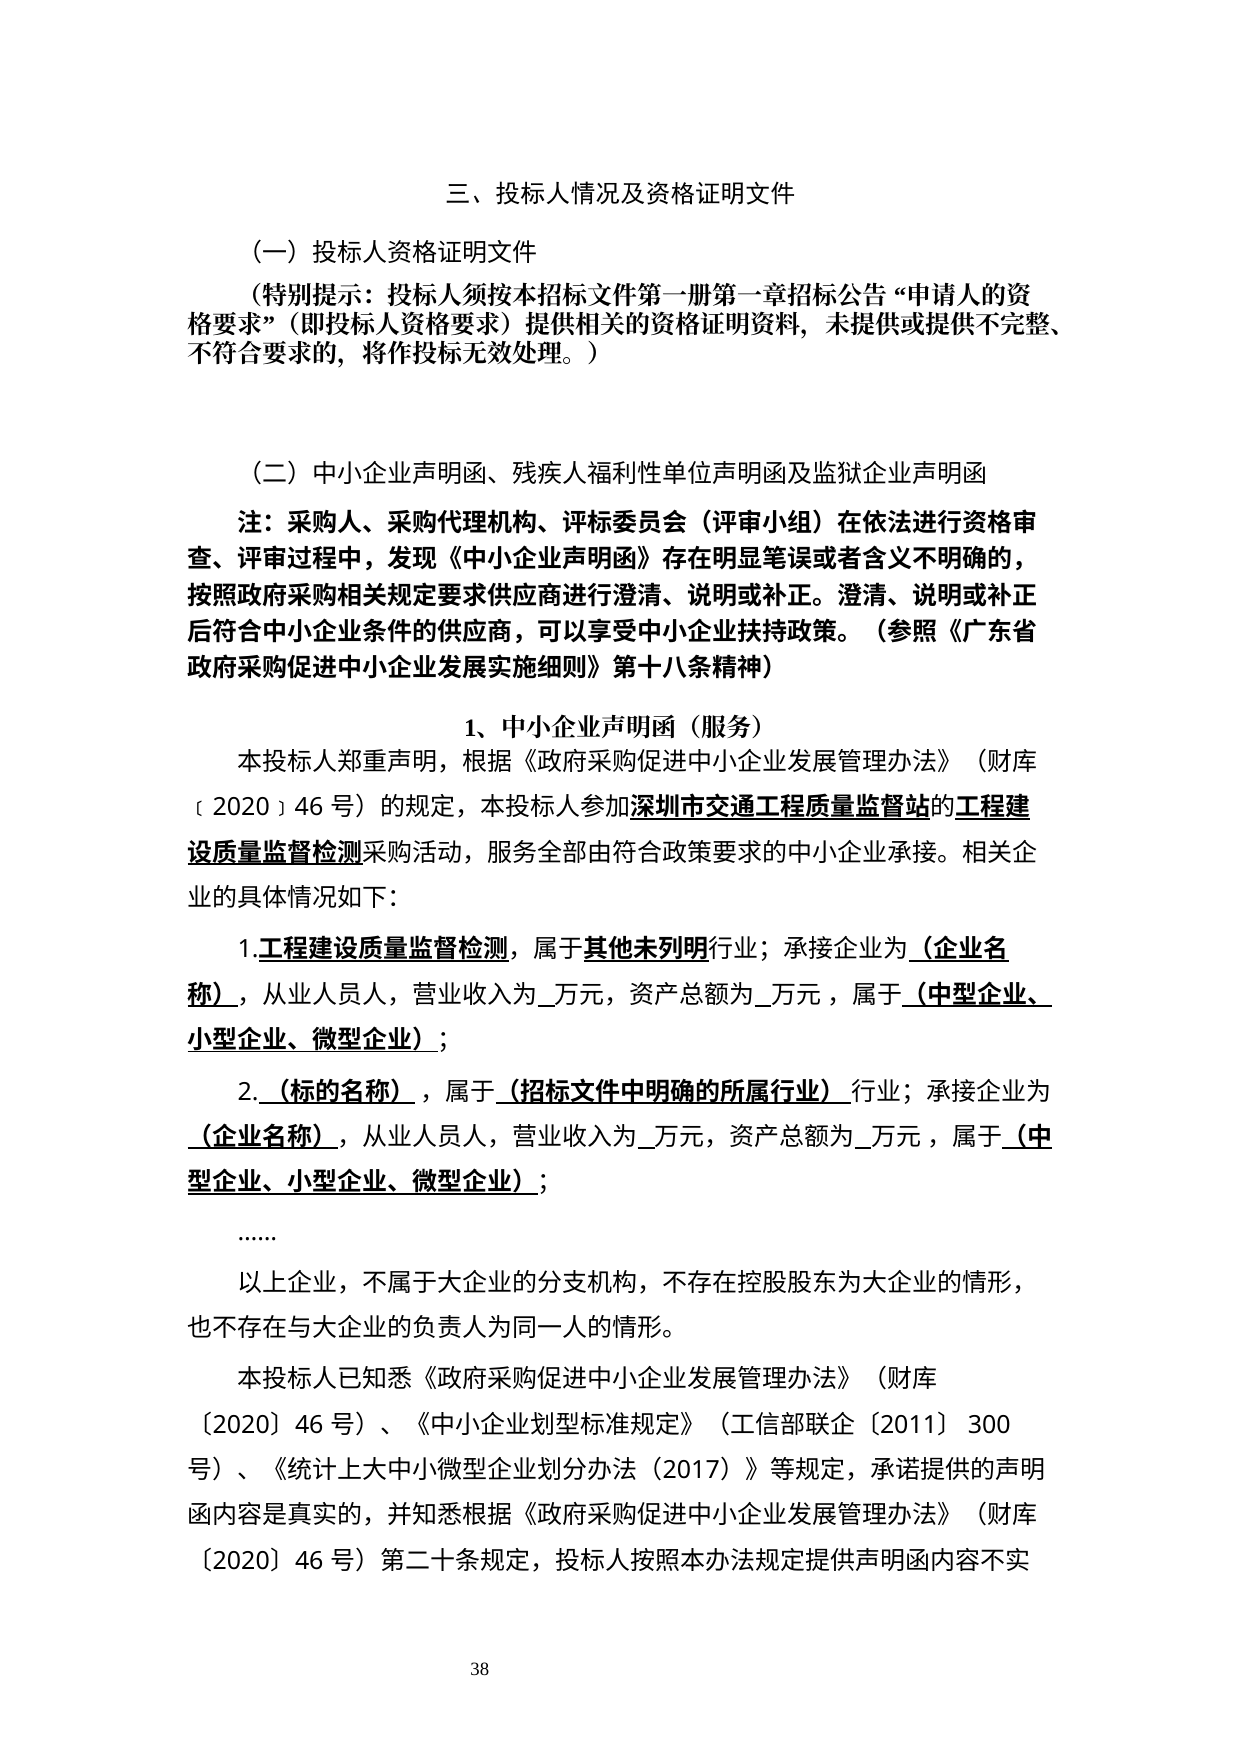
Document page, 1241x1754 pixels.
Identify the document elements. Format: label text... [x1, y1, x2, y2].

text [187, 1359, 1053, 1576]
text 本投标人郑重声明，根据《政府采购促进中小企业发展管理办法》（财库﹝2020﹞46 号）的规定，本投标人参加深圳市交通工程质量监督站的工程建设质量监督检测采购活动，服务全部由符合政策要求的中小企业承接。相关企业的具体情况如下： [187, 741, 1053, 914]
text 1、中小企业声明函（服务） [187, 713, 1053, 741]
text 以上企业，不属于大企业的分支机构，不存在控股股东为大企业的情形，也不存在与大企业的负责人为同一人的情形。 [187, 1262, 1053, 1344]
text （一）投标人资格证明文件 [187, 233, 1053, 269]
text 注：采购人、采购代理机构、评标委员会（评审小组）在依法进行资格审查、评审过程中，发现《中小企业声明函》存在明显笔误或者含义不明确的，按照政府采购相关规定要求供应商进行澄清、说明或补正。澄清、说明或补正后符合中小企业条件的供应商，可以享受中小企业扶持政策。（参照《广东省政府采购促进中小企业发展实施细则》第十八条精神） [187, 503, 1053, 684]
subtitle 三、投标人情况及资格证明文件 [187, 177, 1053, 206]
text 1.工程建设质量监督检测，属于其他未列明行业；承接企业为（企业名称），从业人员人，营业收入为 万元，资产总额为 万元 ，属于（中型企业、小型企业、微型企业）； [187, 929, 1053, 1056]
text 2. （标的名称） ，属于（招标文件中明确的所属行业） 行业；承接企业为（企业名称），从业人员人，营业收入为 万元，资产总额为 万元 ，属于（中型企业、小型企业、微型企业）； [187, 1071, 1053, 1198]
text …… [187, 1213, 1053, 1247]
text （特别提示：投标人须按本招标文件第一册第一章招标公告 “申请人的资格要求”（即投标人资格要求）提供相关的资格证明资料，未提供或提供不完整、不符合要求的，将作投标无效处理。） [187, 281, 1053, 368]
text （二）中小企业声明函、残疾人福利性单位声明函及监狱企业声明函 [187, 454, 1053, 490]
